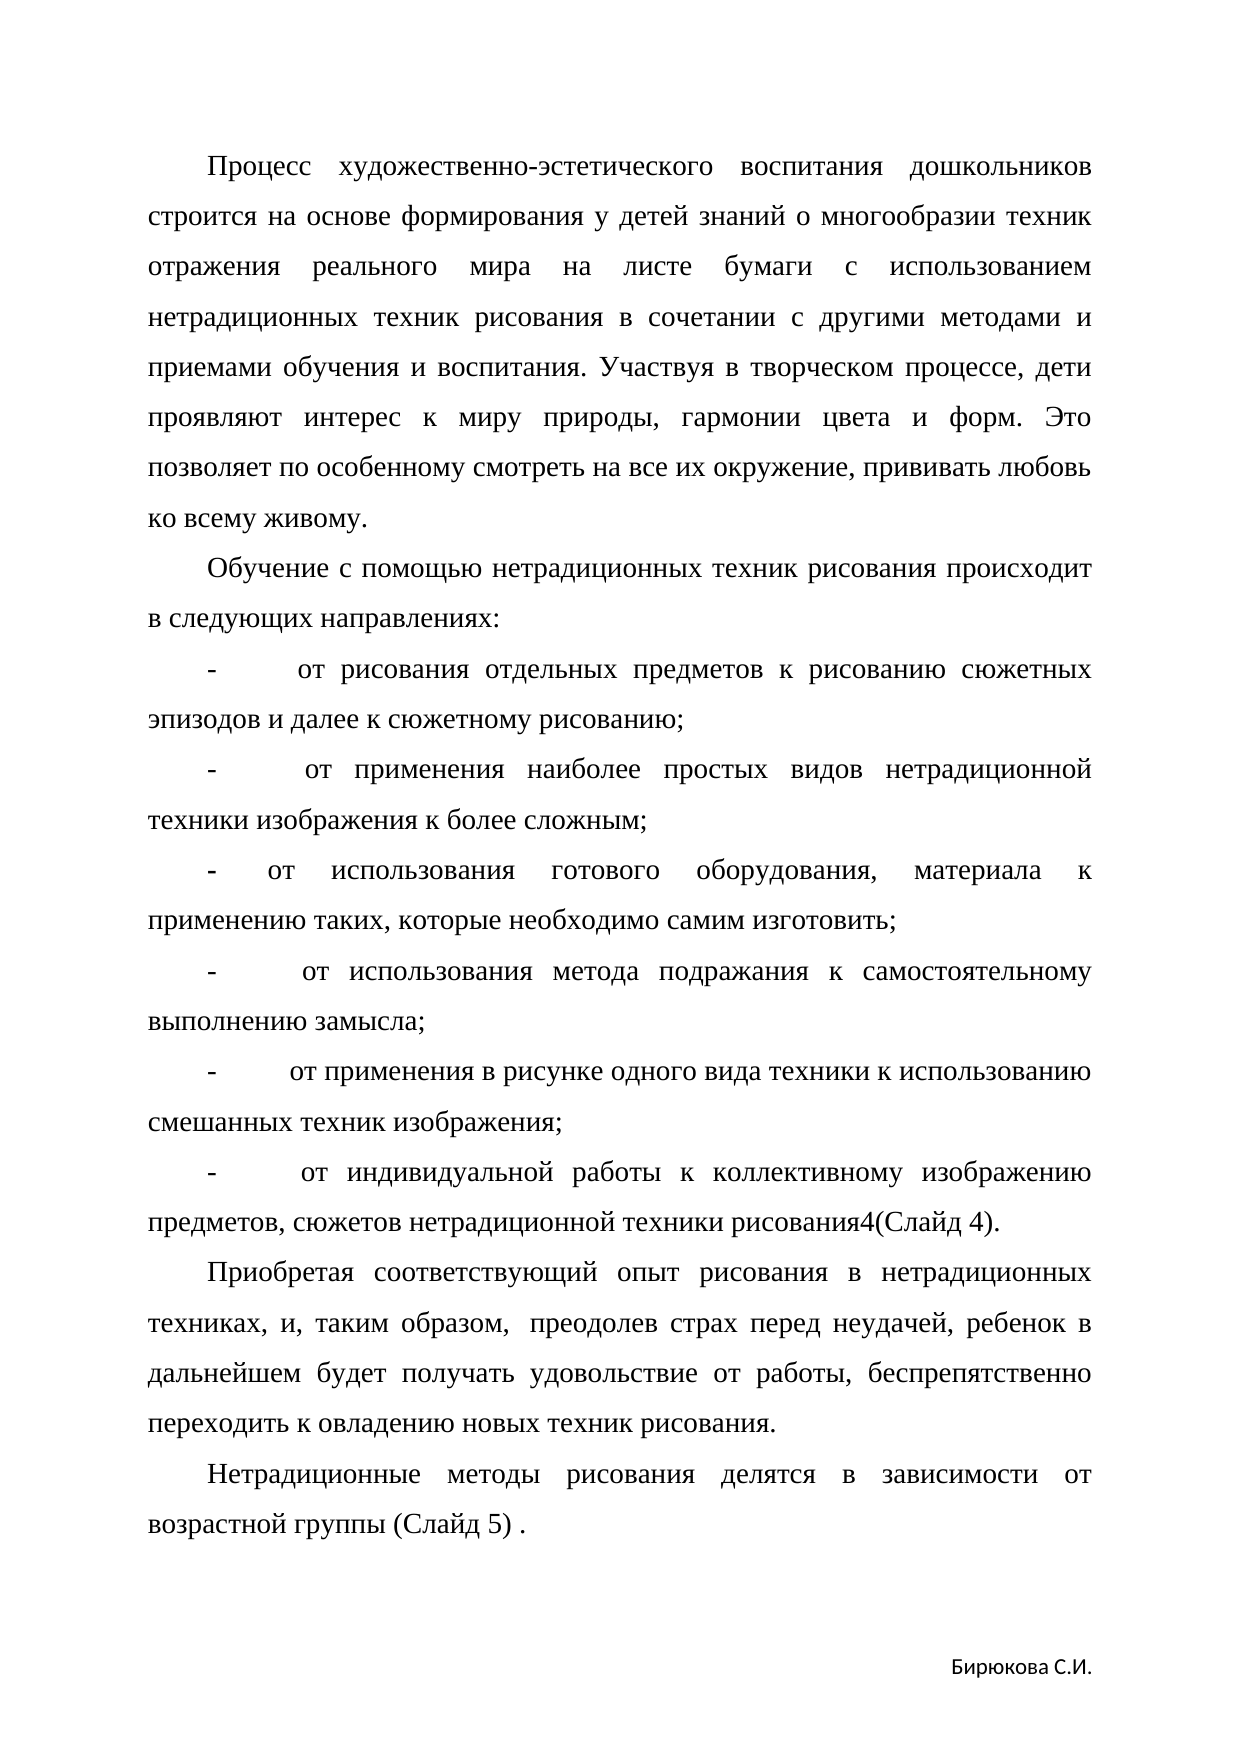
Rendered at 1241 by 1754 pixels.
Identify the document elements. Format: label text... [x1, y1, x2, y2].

text Нетрадиционные методы рисования делятся в зависимости от возрастной группы (Слайд 5) . [148, 1456, 1092, 1540]
text Обучение с помощью нетрадиционных техник рисования происходит в следующих направлениях: [148, 550, 1092, 634]
text - от рисования отдельных предметов к рисованию сюжетных эпизодов и далее к сюжетному рисованию; [148, 651, 1092, 735]
text Приобретая соответствующий опыт рисования в нетрадиционных техниках, и, таким образом, преодолев страх перед неудачей, ребенок в дальнейшем будет получать удовольствие от работы, беспрепятственно переходить к овладению новых техник рисования. [148, 1254, 1092, 1439]
text - от индивидуальной работы к коллективному изображению предметов, сюжетов нетрадиционной техники рисования4(Слайд 4). [148, 1154, 1092, 1238]
text - от использования готового оборудования, материала к применению таких, которые необходимо самим изготовить; [148, 852, 1092, 936]
text Процесс художественно-эстетического воспитания дошкольников строится на основе формирования у детей знаний о многообразии техник отражения реального мира на листе бумаги с использованием нетрадиционных техник рисования в сочетании с другими методами и приемами обучения и воспитания. Участвуя в творческом процессе, дети проявляют интерес к миру природы, гармонии цвета и форм. Это позволяет по особенному смотреть на все их окружение, прививать любовь ко всему живому. [148, 148, 1092, 533]
text - от использования метода подражания к самостоятельному выполнению замысла; [148, 953, 1092, 1037]
text - от применения наиболее простых видов нетрадиционной техники изображения к более сложным; [148, 751, 1092, 835]
text - от применения в рисунке одного вида техники к использованию смешанных техник изображения; [148, 1053, 1092, 1137]
